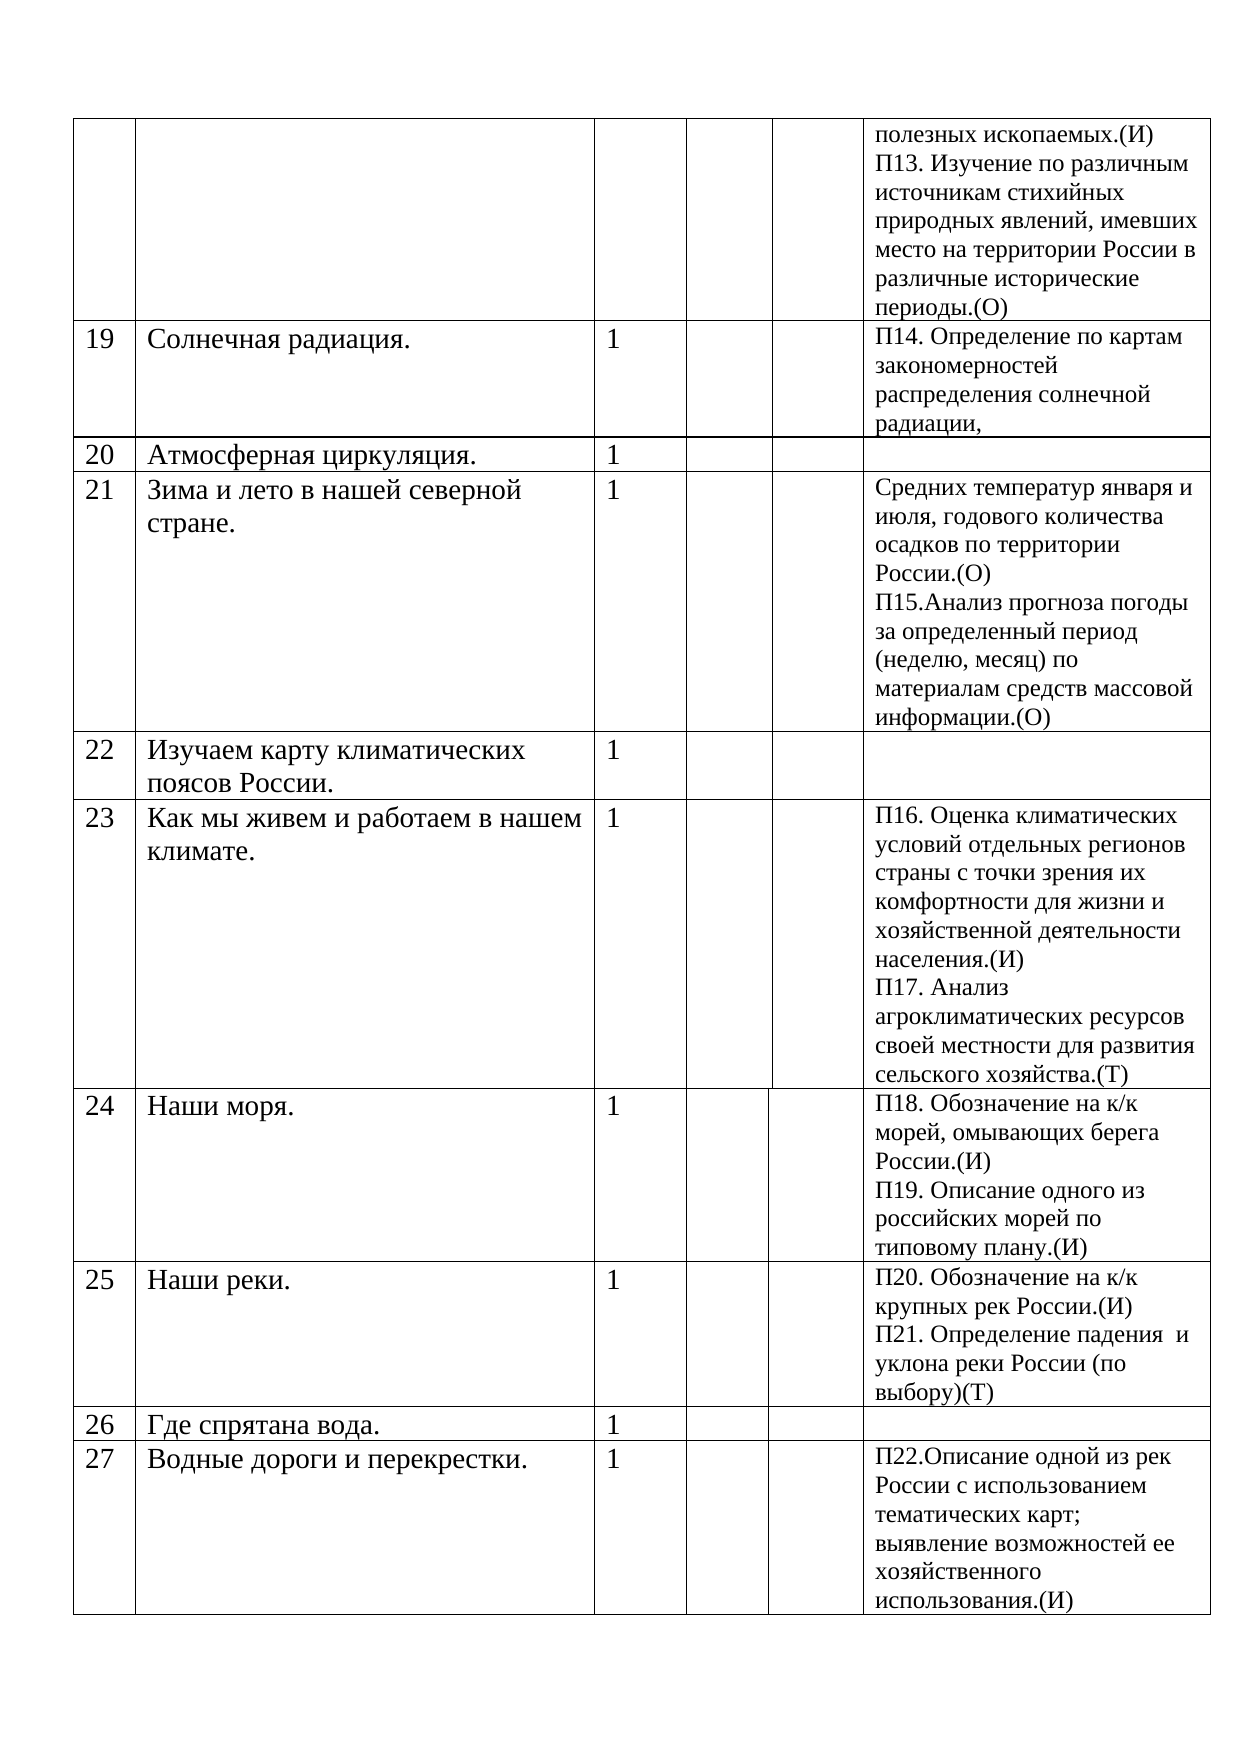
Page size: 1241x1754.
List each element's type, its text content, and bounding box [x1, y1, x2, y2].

table_cell 1 [595, 438, 686, 471]
table_cell [687, 438, 772, 471]
table_cell [864, 438, 1210, 471]
table_cell 1 [595, 732, 686, 799]
table_cell [687, 1441, 768, 1614]
table_cell [769, 1407, 863, 1440]
table_cell П14. Определение по картам закономерностей распределения солнечной радиации, [864, 321, 1210, 436]
table_cell Зима и лето в нашей северной стране. [136, 472, 594, 731]
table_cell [864, 1441, 1210, 1614]
table_cell [773, 472, 863, 731]
table_cell [687, 1089, 768, 1261]
table_cell [769, 1262, 863, 1406]
table_cell Средних температур января и июля, годового количества осадков по территории России.(О) П15.Анализ прогноза погоды за определенный период (неделю, месяц) по материалам средств массовой информации.(О) [864, 472, 1210, 731]
table_cell 25 [74, 1262, 135, 1406]
table_cell [773, 438, 863, 471]
table_cell 22 [74, 732, 135, 799]
table_cell 1 [595, 119, 686, 320]
table_cell 20 [74, 438, 135, 471]
table_cell Как мы живем и работаем в нашем климате. [136, 800, 594, 1087]
table_cell [687, 472, 772, 731]
table_cell 26 [74, 1407, 135, 1440]
table_cell [769, 1089, 863, 1261]
table_cell 23 [74, 800, 135, 1087]
table_cell 1 [595, 800, 686, 1087]
table_cell [773, 119, 863, 320]
table_cell [687, 732, 772, 799]
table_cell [136, 119, 594, 320]
table_cell Где спрятана вода. [136, 1407, 594, 1440]
table_cell [864, 1407, 1210, 1440]
table_cell 19 [74, 321, 135, 436]
table_cell Наши реки. [136, 1262, 594, 1406]
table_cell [864, 119, 1210, 320]
table_cell [687, 1407, 768, 1440]
table_cell 24 [74, 1089, 135, 1261]
table_cell [773, 732, 863, 799]
table_cell 1 [595, 472, 686, 731]
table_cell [136, 1441, 594, 1614]
table_cell [864, 732, 1210, 799]
table_cell 1 [595, 321, 686, 436]
table_cell [773, 800, 863, 1087]
table_cell П20. Обозначение на к/к крупных рек России.(И) П21. Определение падения и уклона реки России (по выбору)(Т) [864, 1262, 1210, 1406]
table_cell [687, 119, 772, 320]
table_cell [769, 1441, 863, 1614]
table_cell 1 [595, 1089, 686, 1261]
table_cell [687, 321, 772, 436]
table_cell П16. Оценка климатических условий отдельных регионов страны с точки зрения их комфортности для жизни и хозяйственной деятельности населения.(И) П17. Анализ агроклиматических ресурсов своей местности для развития сельского хозяйства.(Т) [864, 800, 1210, 1087]
table_cell [773, 321, 863, 436]
table_cell 1 [595, 1407, 686, 1440]
table_cell 1 [595, 1262, 686, 1406]
table_cell 1 [595, 1441, 686, 1614]
table_cell Наши моря. [136, 1089, 594, 1261]
table_cell Солнечная радиация. [136, 321, 594, 436]
table_cell Изучаем карту климатических поясов России. [136, 732, 594, 799]
table_cell 18 [74, 119, 135, 320]
table_cell П18. Обозначение на к/к морей, омывающих берега России.(И) П19. Описание одного из российских морей по типовому плану.(И) [864, 1089, 1210, 1261]
table_cell [687, 1262, 768, 1406]
table_cell 21 [74, 472, 135, 731]
table_cell 27 [74, 1441, 135, 1614]
table_cell Атмосферная циркуляция. [136, 438, 594, 471]
table_cell [687, 800, 772, 1087]
